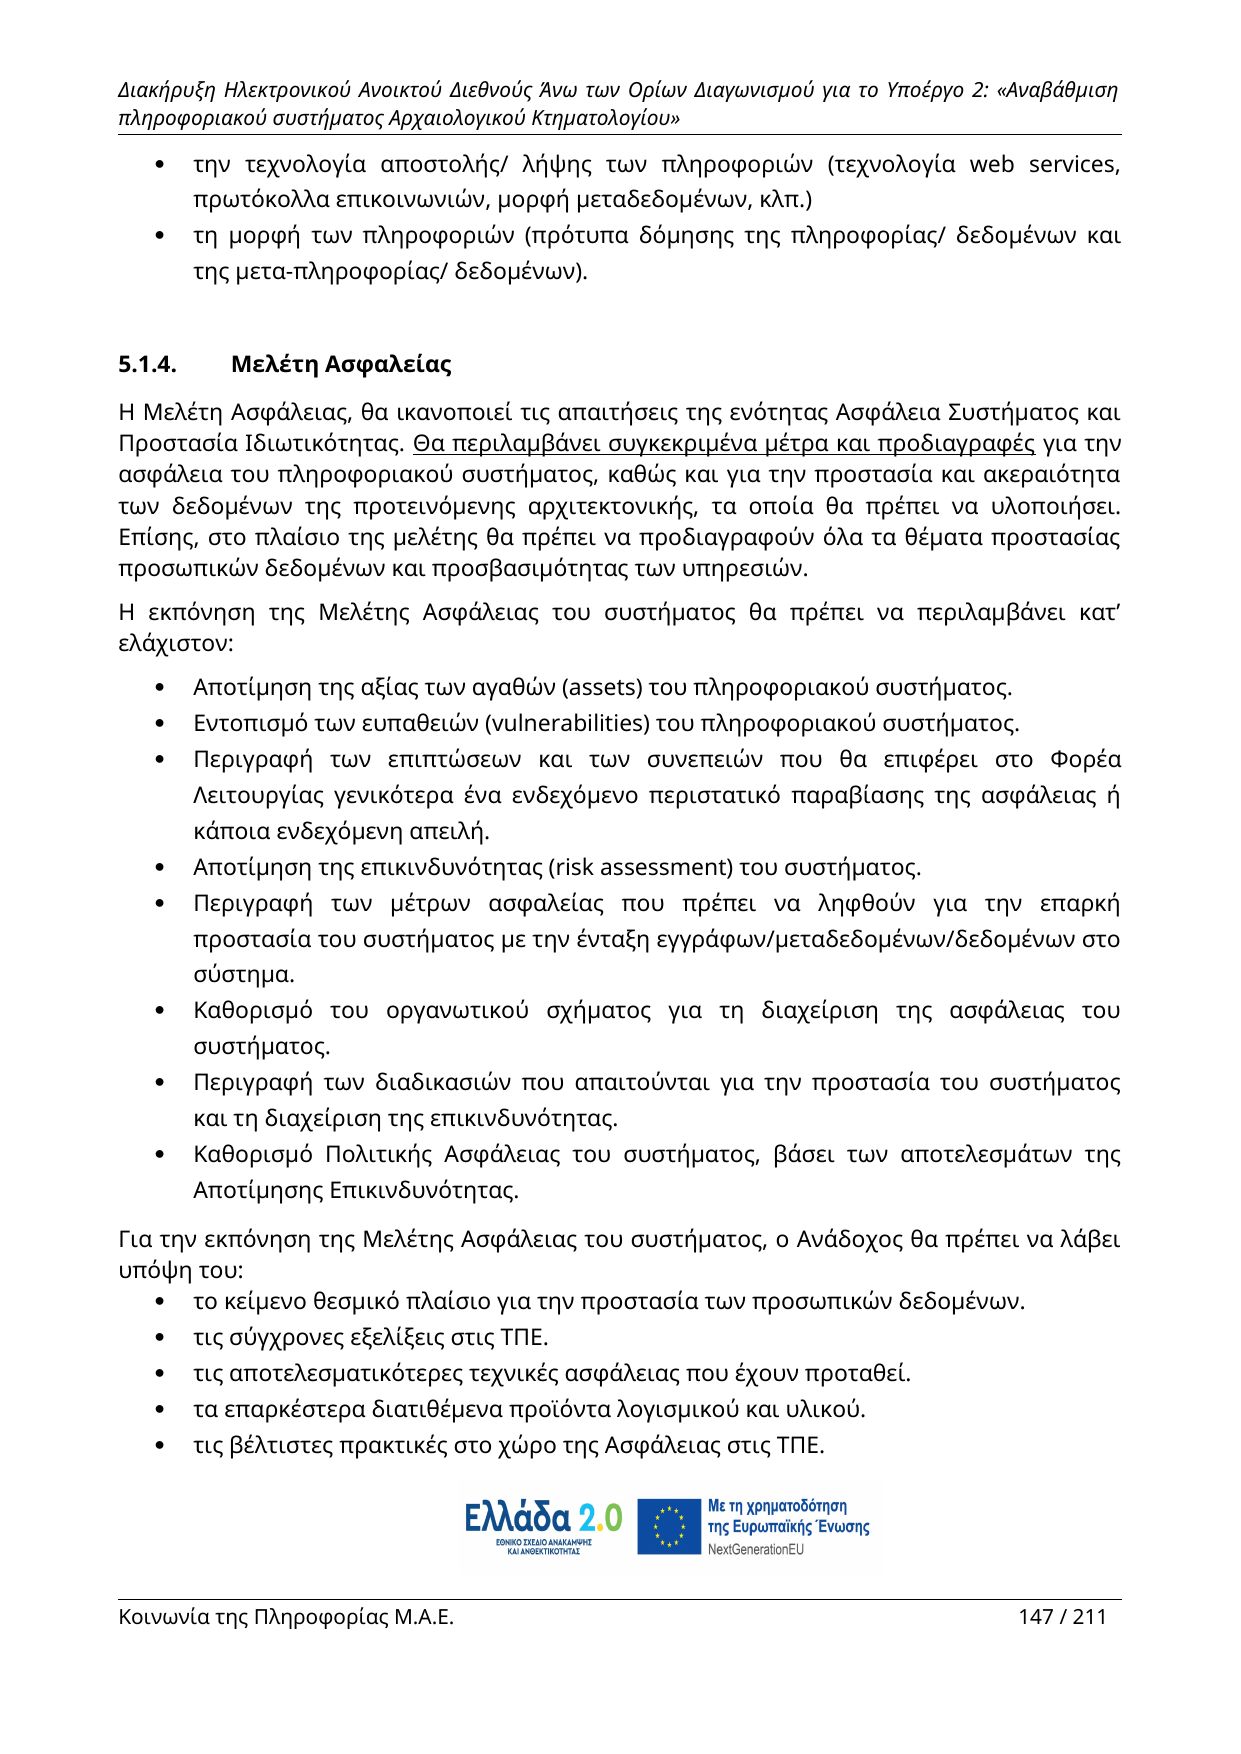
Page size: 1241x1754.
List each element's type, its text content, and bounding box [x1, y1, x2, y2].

text Για την εκπόνηση της Μελέτης Ασφάλειας του συστήματος, ο Ανάδοχος θα πρέπει να λάβει υπόψη του: [118, 1222, 1122, 1285]
list Αποτίμηση της αξίας των αγαθών (assets) του πληροφοριακού συστήματος. [156, 671, 1122, 702]
list Μελέτη Ασφαλείας [118, 347, 1122, 379]
list την τεχνολογία αποστολής/ λήψης των πληροφοριών (τεχνολογία web services, πρωτόκολλα επικοινωνιών, μορφή μεταδεδομένων, κλπ.) [156, 147, 1122, 215]
picture [457, 1479, 885, 1575]
list Καθορισμό Πολιτικής Ασφάλειας του συστήματος, βάσει των αποτελεσμάτων της Αποτίμησης Επικινδυνότητας. [156, 1138, 1122, 1205]
list Καθορισμό του οργανωτικού σχήματος για τη διαχείριση της ασφάλειας του συστήματος. [156, 994, 1122, 1062]
list τα επαρκέστερα διατιθέμενα προϊόντα λογισμικού και υλικού. [156, 1393, 1122, 1424]
list Περιγραφή των μέτρων ασφαλείας που πρέπει να ληφθούν για την επαρκή προστασία του συστήματος με την ένταξη εγγράφων/μεταδεδομένων/δεδομένων στο σύστημα. [156, 887, 1122, 990]
text Η Μελέτη Ασφάλειας, θα ικανοποιεί τις απαιτήσεις της ενότητας Ασφάλεια Συστήματος και Προστασία Ιδιωτικότητας. Θα περιλαμβάνει συγκεκριμένα μέτρα και προδιαγραφές για την ασφάλεια του πληροφοριακού συστήματος, καθώς και για την προστασία και ακεραιότητα των δεδομένων της προτεινόμενης αρχιτεκτονικής, τα οποία θα πρέπει να υλοποιήσει. Επίσης, στο πλαίσιο της μελέτης θα πρέπει να προδιαγραφούν όλα τα θέματα προστασίας προσωπικών δεδομένων και προσβασιμότητας των υπηρεσιών. [118, 396, 1122, 583]
list Περιγραφή των επιπτώσεων και των συνεπειών που θα επιφέρει στο Φορέα Λειτουργίας γενικότερα ένα ενδεχόμενο περιστατικό παραβίασης της ασφάλειας ή κάποια ενδεχόμενη απειλή. [156, 743, 1122, 846]
text Η εκπόνηση της Μελέτης Ασφάλειας του συστήματος θα πρέπει να περιλαμβάνει κατ’ ελάχιστον: [118, 596, 1122, 658]
list Περιγραφή των διαδικασιών που απαιτούνται για την προστασία του συστήματος και τη διαχείριση της επικινδυνότητας. [156, 1066, 1122, 1133]
list τις σύγχρονες εξελίξεις στις ΤΠΕ. [156, 1321, 1122, 1352]
list το κείμενο θεσμικό πλαίσιο για την προστασία των προσωπικών δεδομένων. [156, 1285, 1122, 1316]
list τη μορφή των πληροφοριών (πρότυπα δόμησης της πληροφορίας/ δεδομένων και της μετα-πληροφορίας/ δεδομένων). [156, 219, 1122, 287]
list Εντοπισμό των ευπαθειών (vulnerabilities) του πληροφοριακού συστήματος. [156, 707, 1122, 738]
list Αποτίμηση της επικινδυνότητας (risk assessment) του συστήματος. [156, 851, 1122, 882]
list τις αποτελεσματικότερες τεχνικές ασφάλειας που έχουν προταθεί. [156, 1357, 1122, 1388]
list τις βέλτιστες πρακτικές στο χώρο της Ασφάλειας στις ΤΠΕ. [156, 1429, 1122, 1460]
